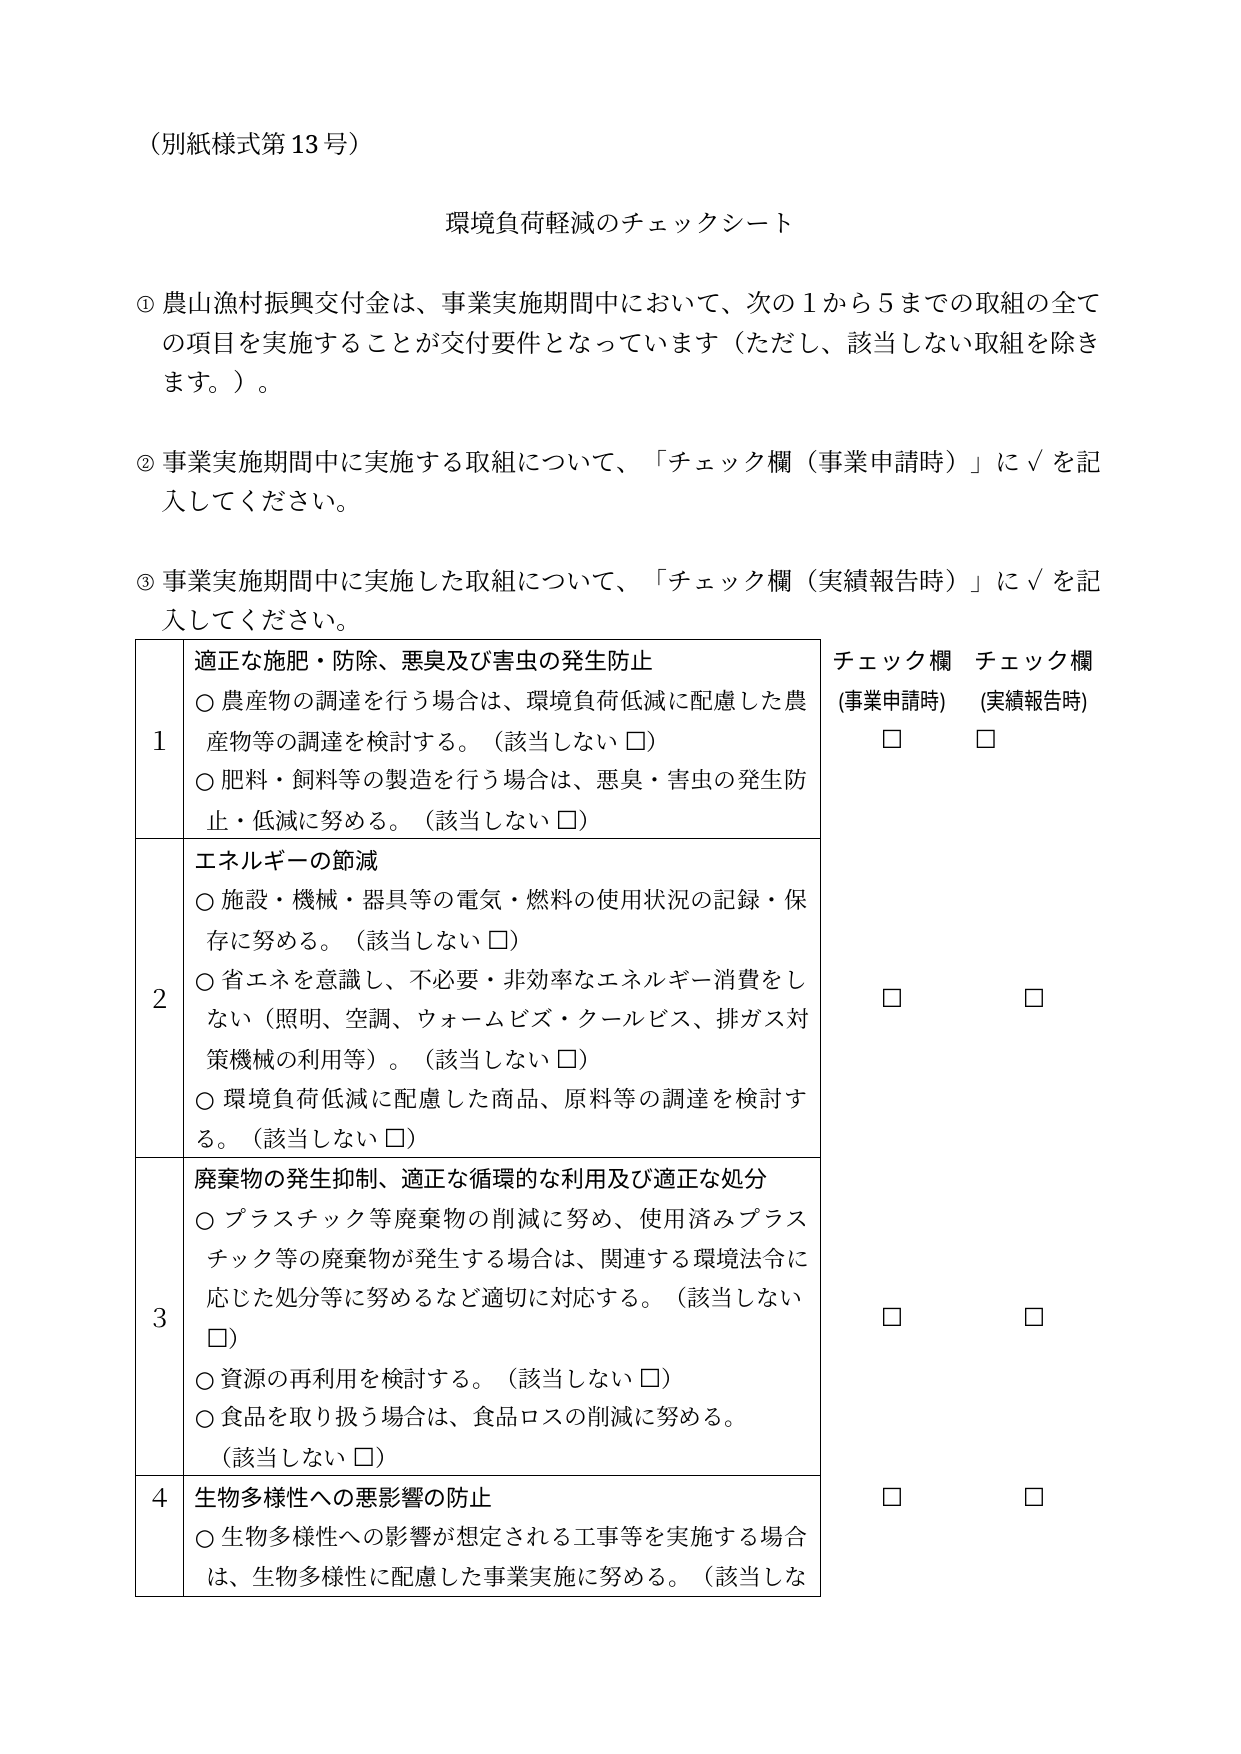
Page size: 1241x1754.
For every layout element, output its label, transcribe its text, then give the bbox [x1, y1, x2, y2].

text ③ 事業実施期間中に実施した取組について、「チェック欄（実績報告時）」に ✓ を記入してください。 [136, 559, 1104, 639]
table_cell ２ [136, 839, 183, 1157]
table_header １ [136, 640, 183, 838]
table_cell 廃棄物の発生抑制、適正な循環的な利用及び適正な処分 ○ プラスチック等廃棄物の削減に努め、使用済みプラスチック等の廃棄物が発生する場合は、関連する環境法令に応じた処分等に努めるなど適切に対応する。（該当しない ） ○ 資源の再利用を検討する。（該当しない ） ○ 食品を取り扱う場合は、食品ロスの削減に努める。 （該当しない ） [184, 1158, 820, 1475]
text （別紙様式第13号） [136, 123, 1104, 163]
table_cell ４ [136, 1476, 183, 1596]
table_cell [963, 1157, 1104, 1475]
table_cell [821, 838, 963, 1157]
table_header チェック欄 (事業申請時) [821, 639, 963, 838]
table_cell [821, 1475, 963, 1596]
table_cell [963, 1475, 1104, 1596]
text ② 事業実施期間中に実施する取組について、「チェック欄（事業申請時）」に ✓ を記入してください。 [136, 440, 1104, 520]
table_cell [963, 838, 1104, 1157]
text ① 農山漁村振興交付金は、事業実施期間中において、次の１から５までの取組の全ての項目を実施することが交付要件となっています（ただし、該当しない取組を除きます。）。 [136, 282, 1104, 401]
text 環境負荷軽減のチェックシート [136, 202, 1104, 242]
table_header 適正な施肥・防除、悪臭及び害虫の発生防止 ○ 農産物の調達を行う場合は、環境負荷低減に配慮した農産物等の調達を検討する。（該当しない ） ○ 肥料・飼料等の製造を行う場合は、悪臭・害虫の発生防止・低減に努める。（該当しない ） [184, 640, 820, 838]
table_cell ３ [136, 1158, 183, 1475]
table_header チェック欄 (実績報告時) [963, 639, 1104, 838]
table_cell [821, 1157, 963, 1475]
table_cell エネルギーの節減 ○ 施設・機械・器具等の電気・燃料の使用状況の記録・保存に努める。（該当しない ） ○ 省エネを意識し、不必要・非効率なエネルギー消費をしない（照明、空調、ウォームビズ・クールビス、排ガス対策機械の利用等）。（該当しない ） ○ 環境負荷低減に配慮した商品、原料等の調達を検討する。（該当しない ） [184, 839, 820, 1157]
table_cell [184, 1476, 820, 1596]
